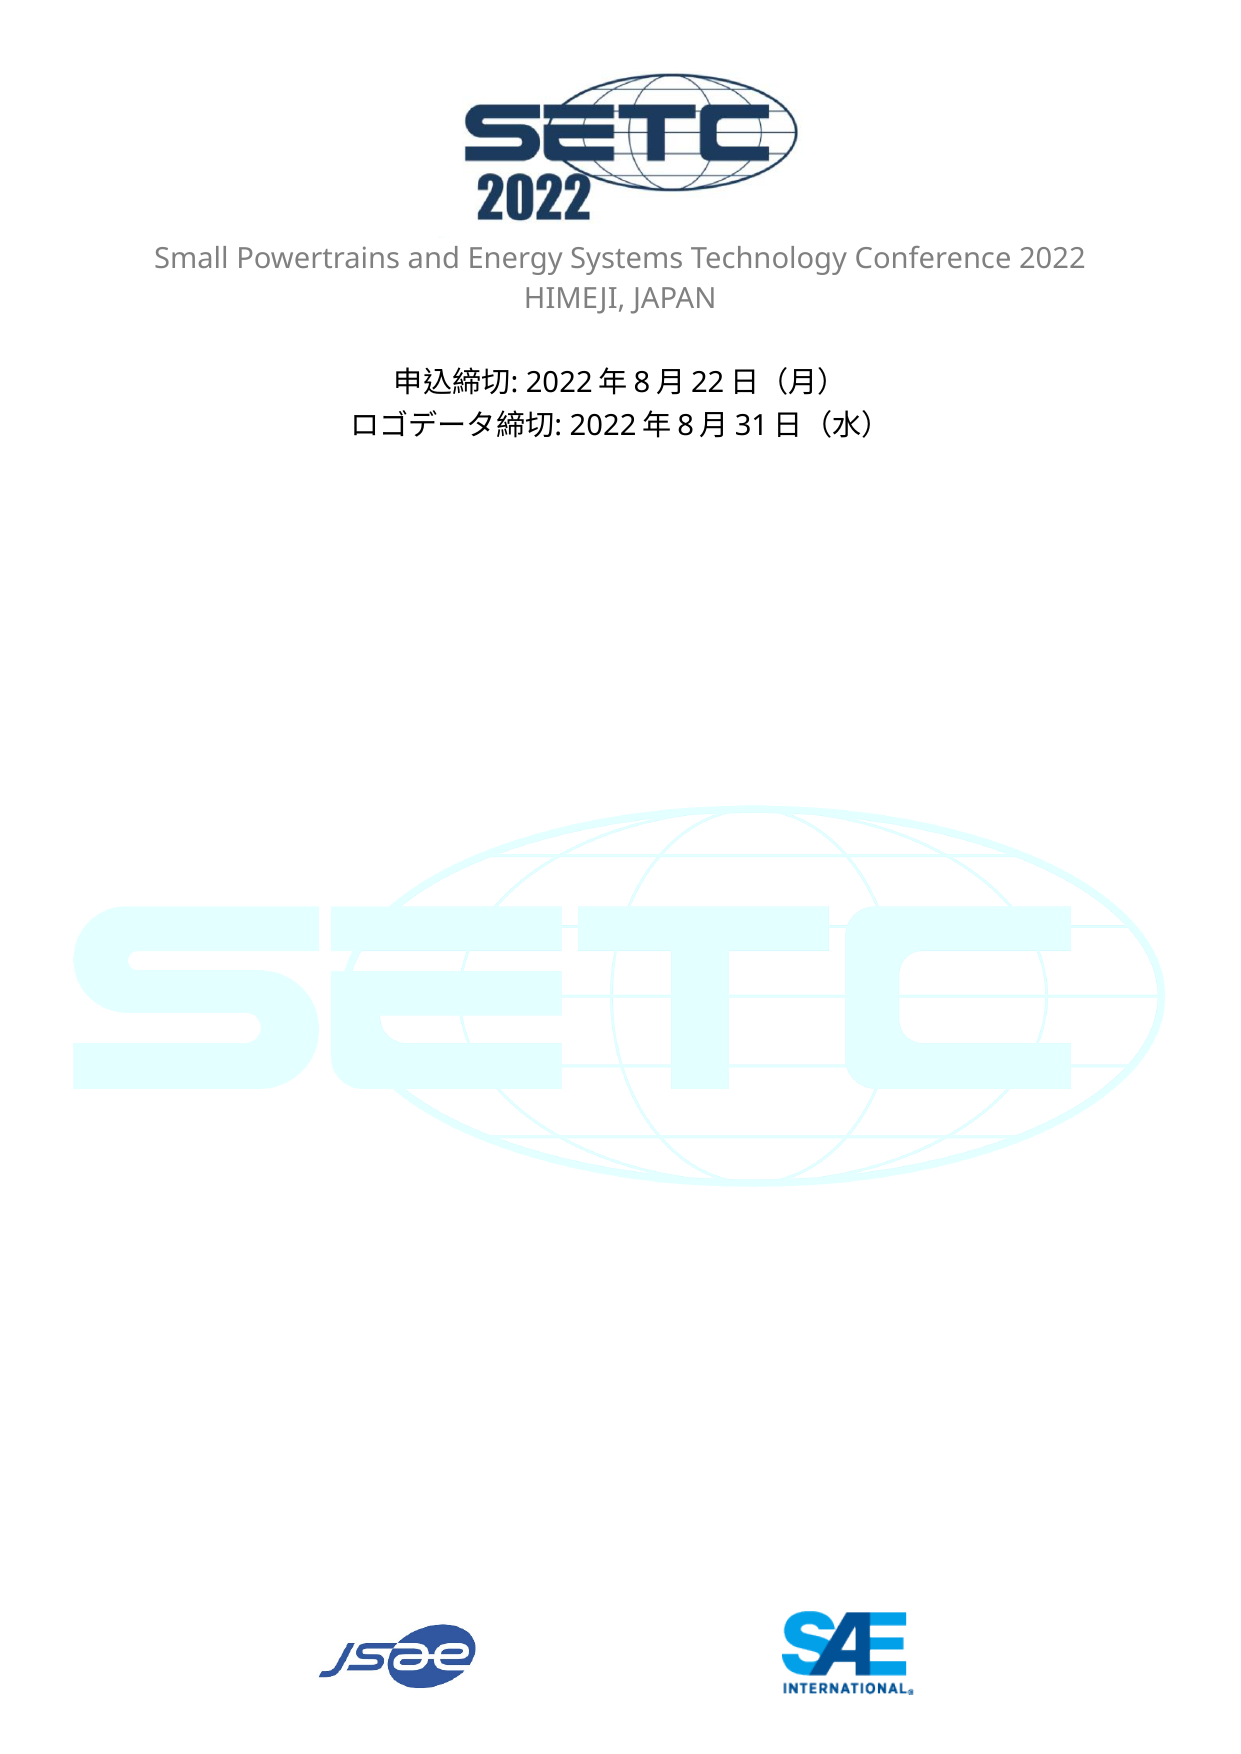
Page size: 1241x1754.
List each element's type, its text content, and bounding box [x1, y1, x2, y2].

text 申込締切: 2022年8月22日（月） [118, 359, 1122, 401]
picture [782, 1611, 914, 1695]
text ロゴデータ締切: 2022年8月31日（水） [118, 401, 1122, 443]
picture [438, 59, 810, 238]
picture [315, 1621, 480, 1692]
